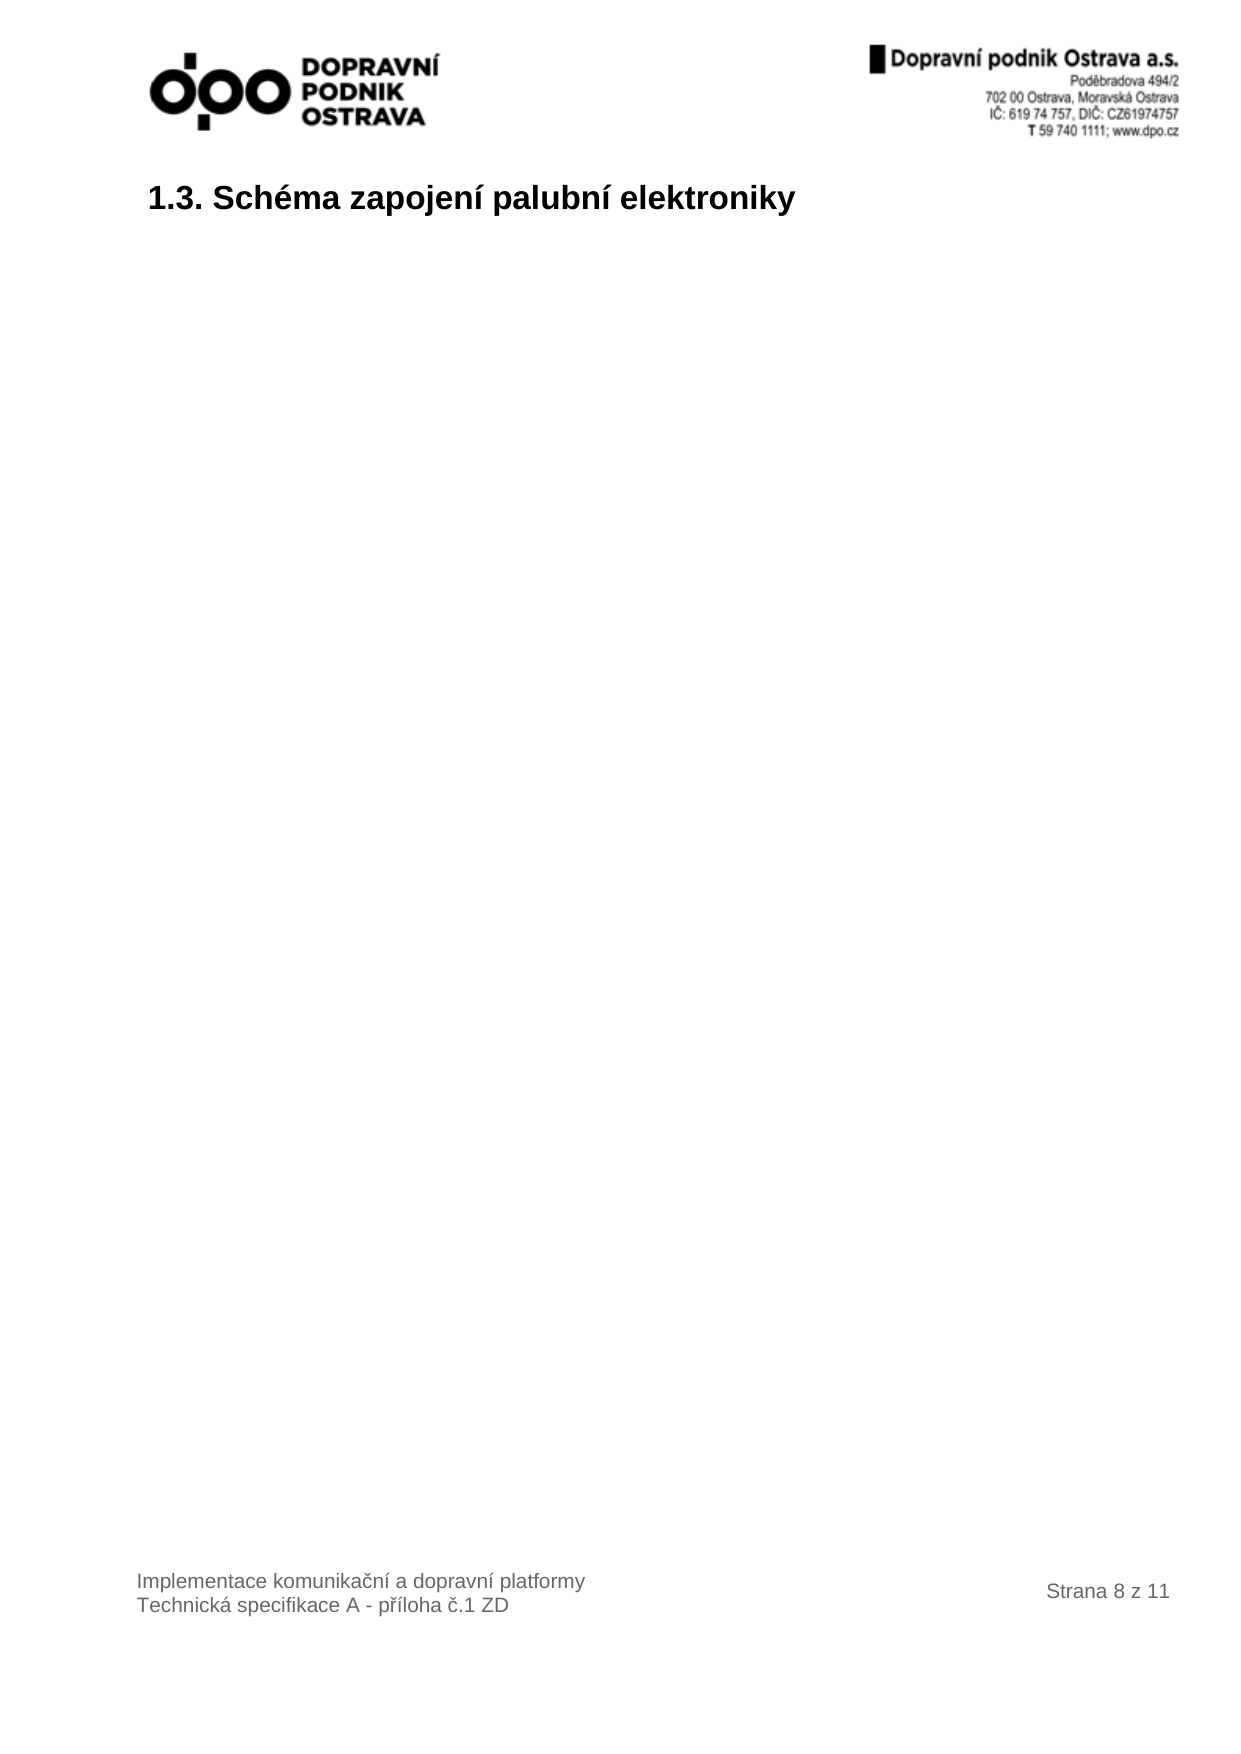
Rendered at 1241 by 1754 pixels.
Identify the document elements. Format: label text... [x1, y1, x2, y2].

picture [867, 42, 1182, 142]
subtitle 1.3. Schéma zapojení palubní elektroniky [148, 178, 1181, 217]
picture [147, 50, 444, 134]
